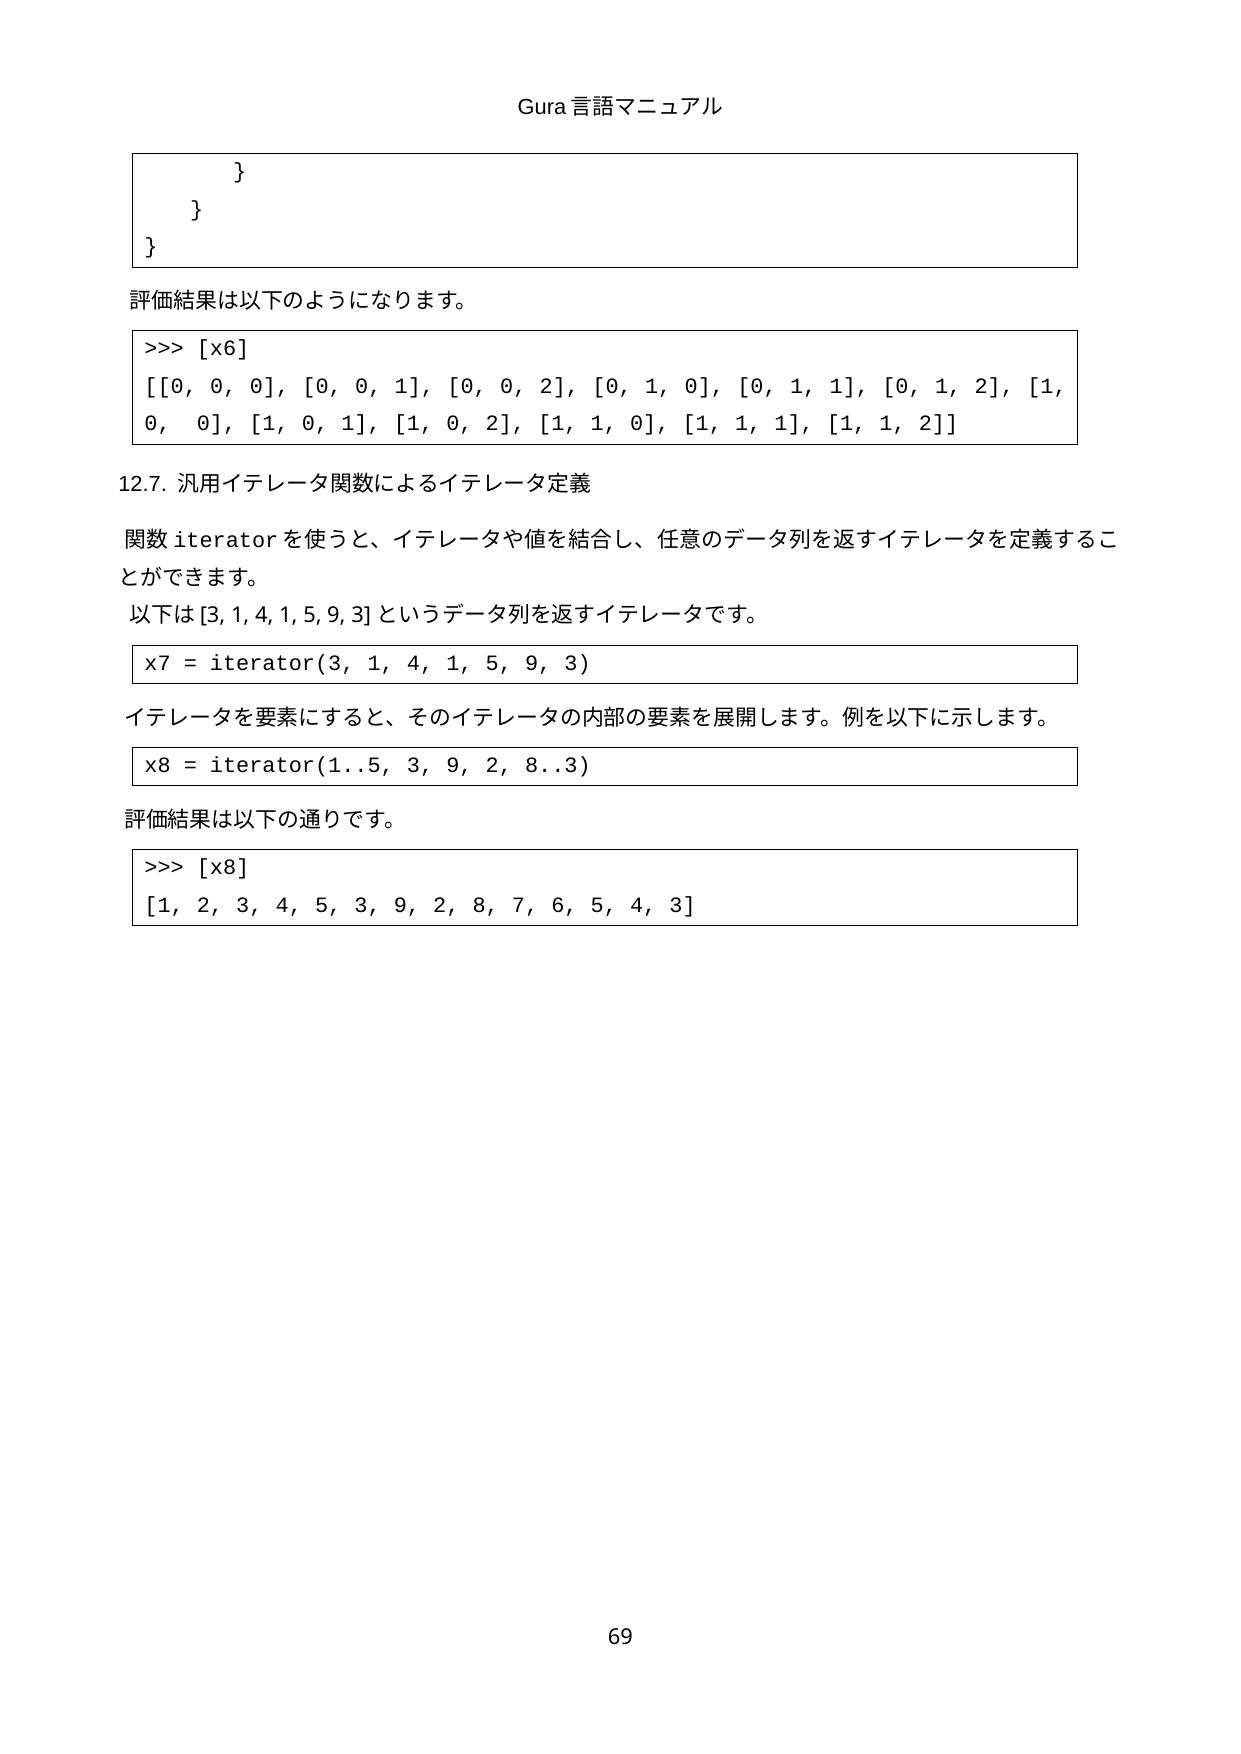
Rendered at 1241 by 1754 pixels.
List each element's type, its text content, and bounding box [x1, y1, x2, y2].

table_header x7 = iterator(3, 1, 4, 1, 5, 9, 3) [133, 646, 1077, 683]
text 以下は [3, 1, 4, 1, 5, 9, 3] というデータ列を返すイテレータです。 [118, 595, 1122, 632]
table_header >>> [x8] [1, 2, 3, 4, 5, 3, 9, 2, 8, 7, 6, 5, 4, 3] [133, 850, 1077, 925]
table_header x8 = iterator(1..5, 3, 9, 2, 8..3) [133, 748, 1077, 785]
table_header >>> [x6] [[0, 0, 0], [0, 0, 1], [0, 0, 2], [0, 1, 0], [0, 1, 1], [0, 1, 2], [1, 0, 0], [1, 0, 1], [1, 0, 2], [1, 1, 0], [1, 1, 1], [1, 1, 2]] [133, 331, 1077, 444]
text イテレータを要素にすると、そのイテレータの内部の要素を展開します。例を以下に示します。 [118, 697, 1122, 734]
text 評価結果は以下の通りです。 [118, 799, 1122, 836]
text 評価結果は以下のようになります。 [118, 280, 1122, 318]
text 関数iteratorを使うと、イテレータや値を結合し、任意のデータ列を返すイテレータを定義することができます。 [118, 520, 1122, 595]
subtitle 汎用イテレータ関数によるイテレータ定義 [118, 463, 1122, 501]
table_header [133, 154, 1077, 267]
